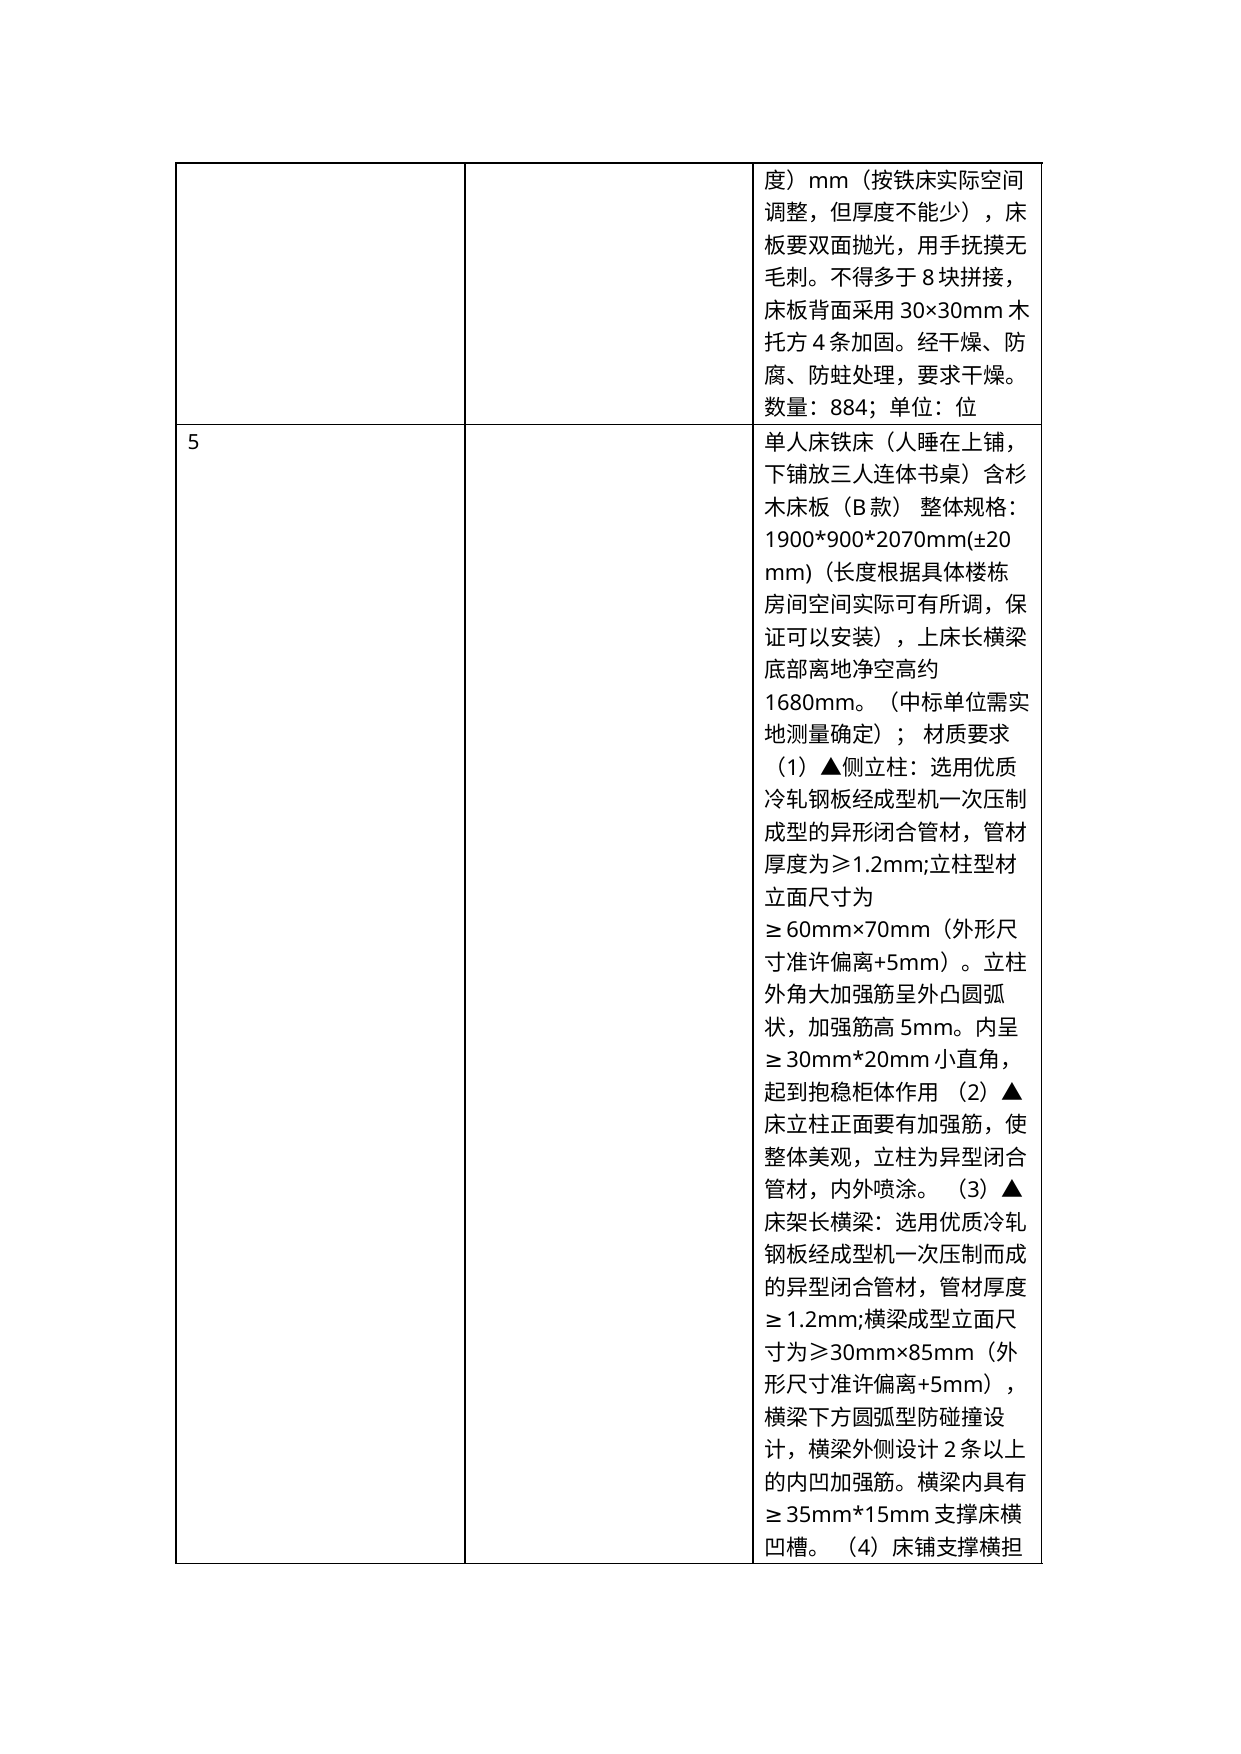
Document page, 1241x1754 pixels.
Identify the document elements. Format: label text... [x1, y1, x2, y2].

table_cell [754, 164, 1041, 423]
table_cell 5 [177, 425, 464, 1563]
table_cell [466, 164, 752, 423]
table_cell [466, 425, 752, 1563]
table_cell 4 [177, 164, 464, 423]
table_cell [754, 425, 1041, 1563]
